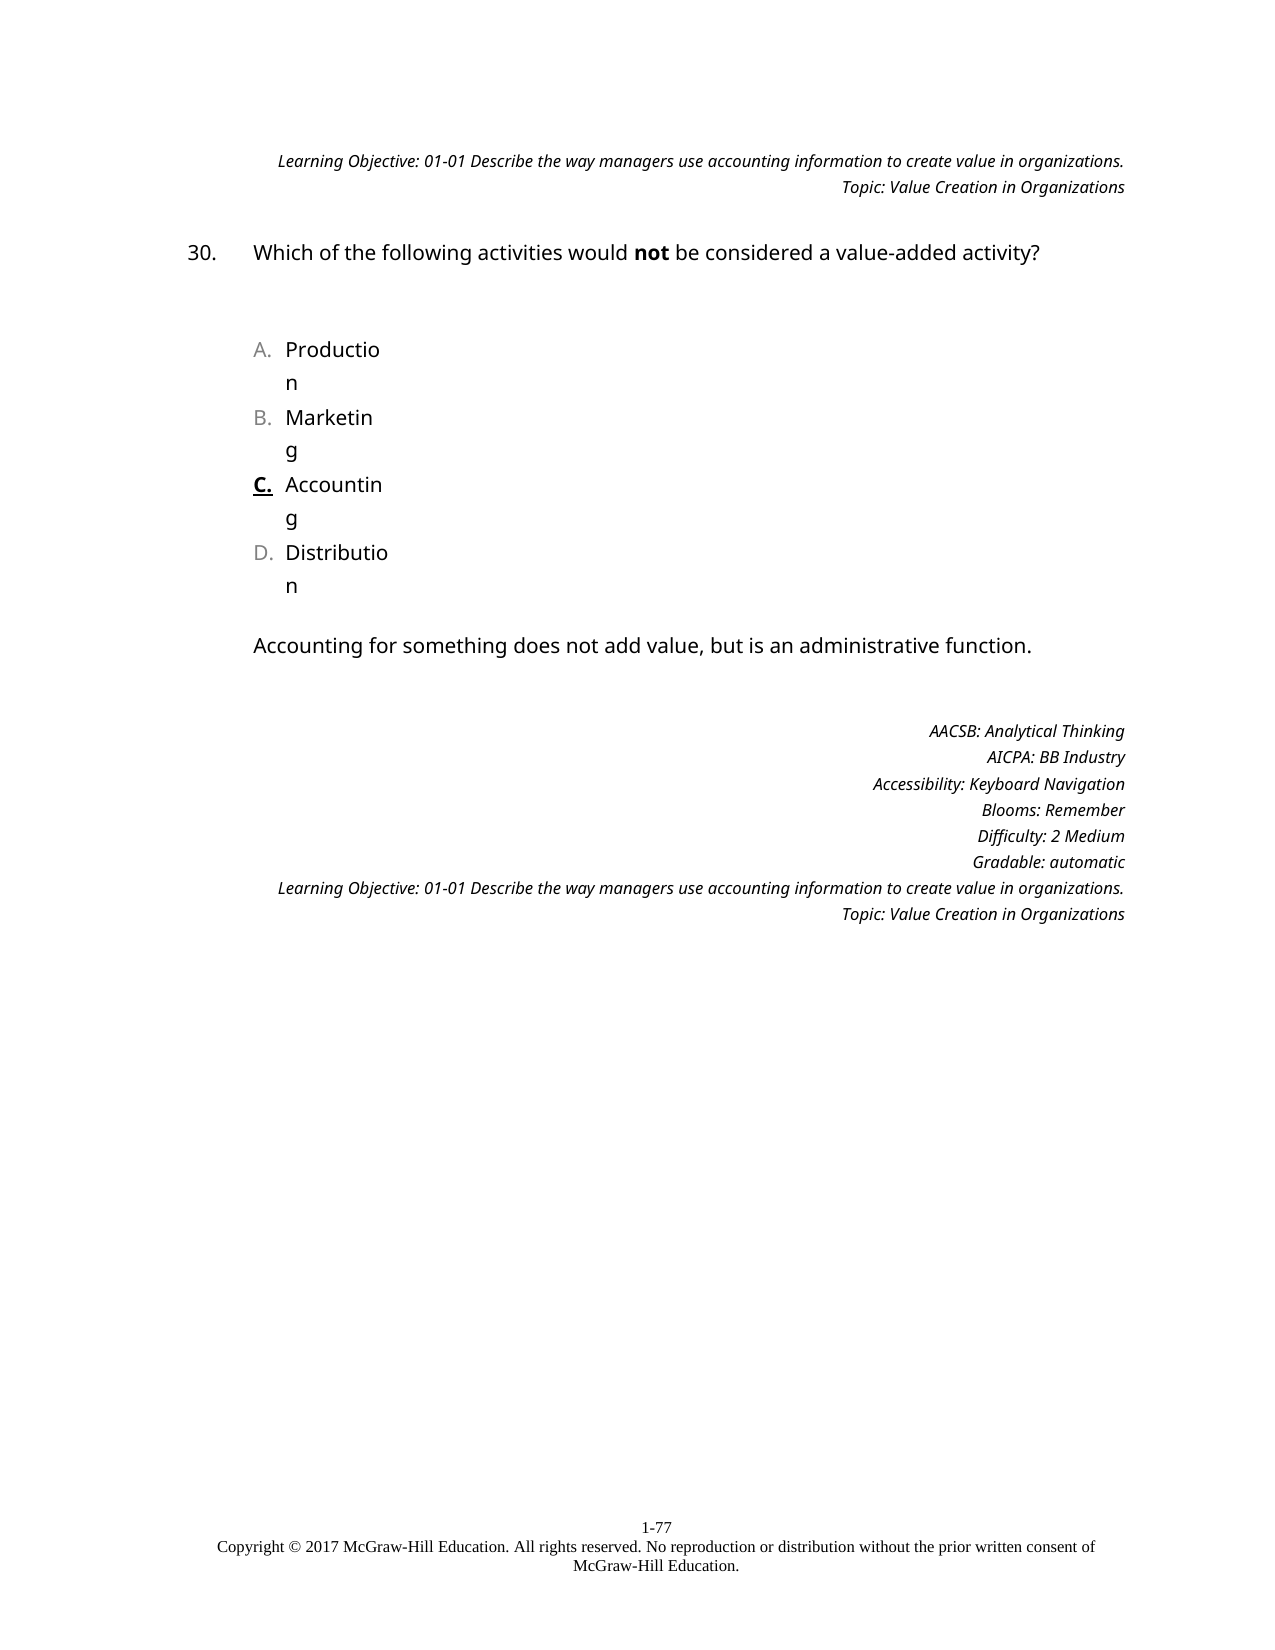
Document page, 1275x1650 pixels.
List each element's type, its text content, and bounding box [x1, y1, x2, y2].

table_header Which of the following activities would not be considered a value-added activity? Accounting for something does not add value, but is an administrative function. [253, 238, 1125, 691]
table_header 30. [188, 238, 253, 691]
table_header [188, 150, 1125, 235]
table_header AACSB: Analytical Thinking AICPA: BB Industry Accessibility: Keyboard Navigation Blooms: Remember Difficulty: 2 Medium Gradable: automatic Learning Objective: 01-01 Describe the way managers use accounting information to create value in organizations. Topic: Value Creation in Organizations [188, 720, 1125, 961]
